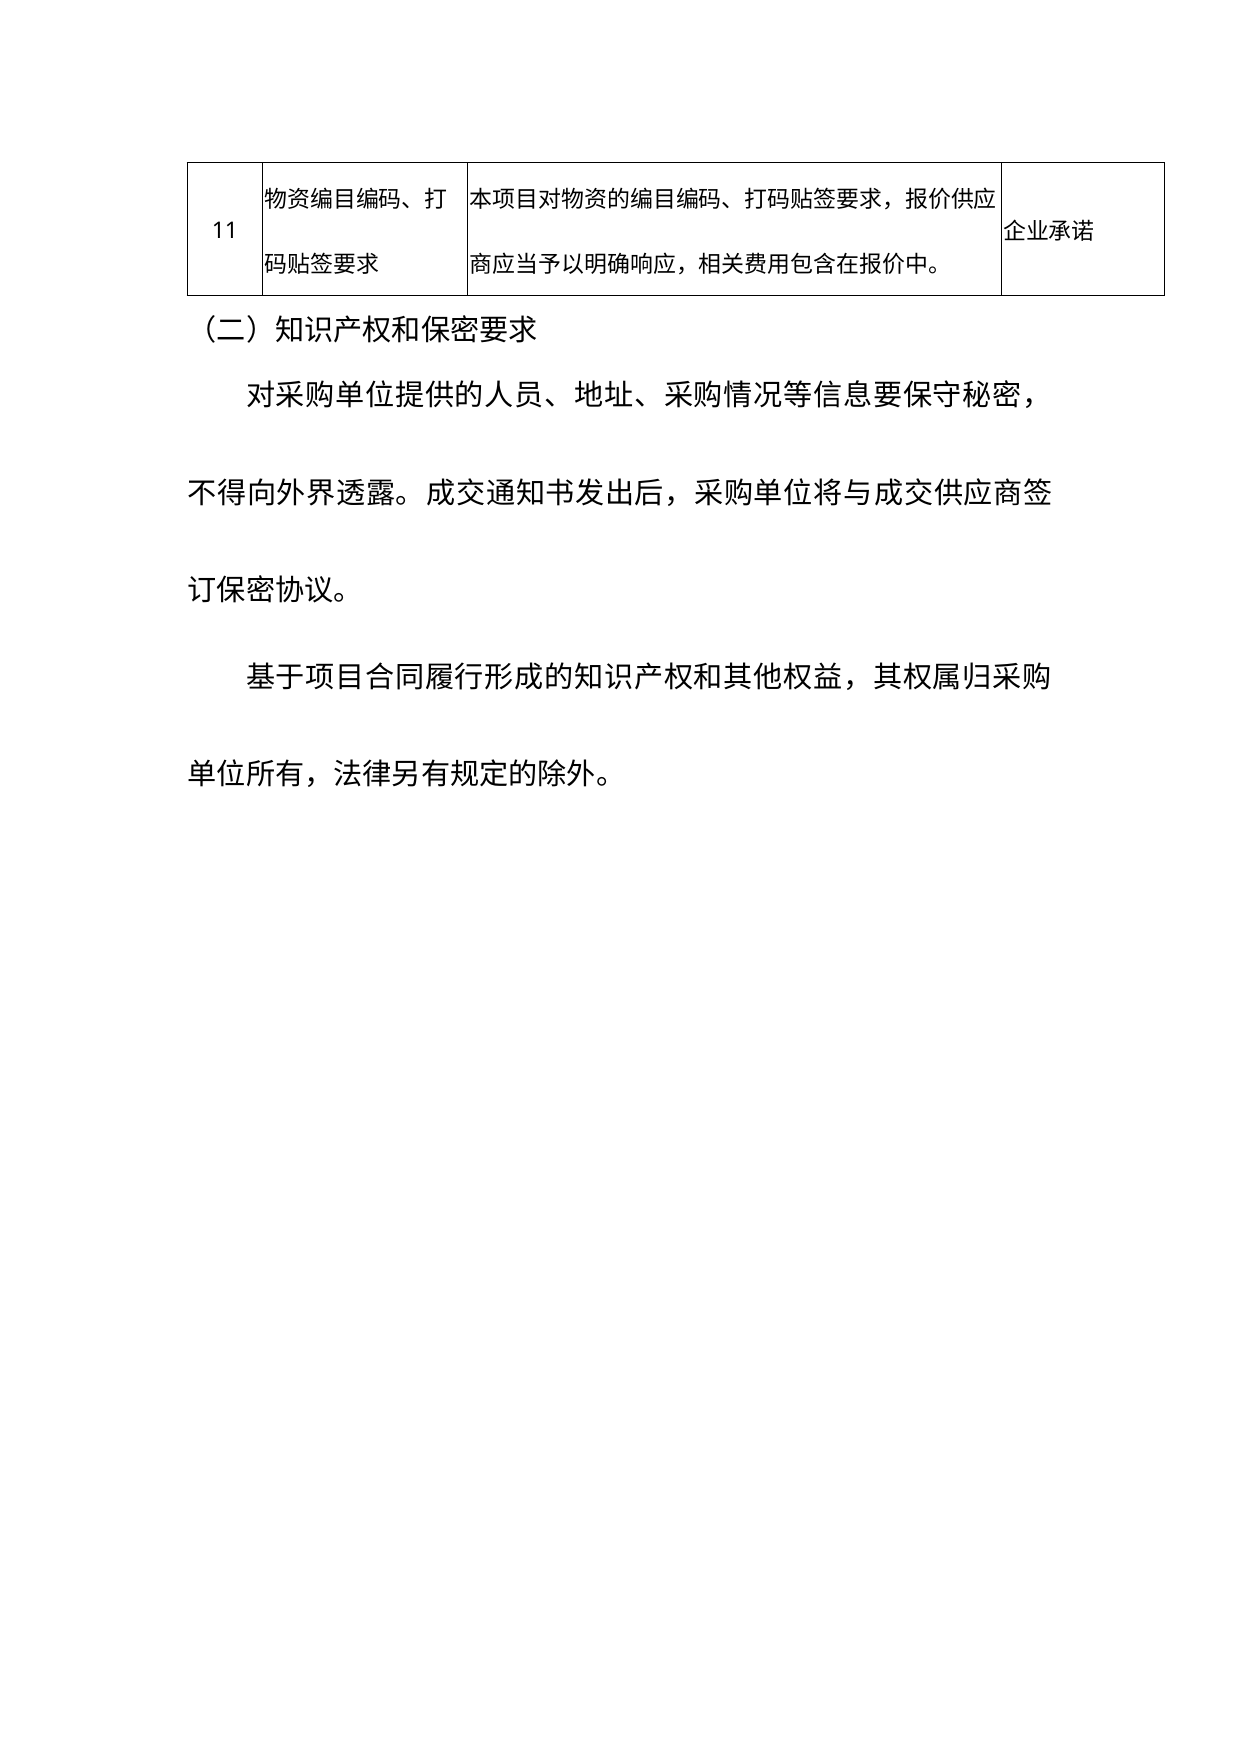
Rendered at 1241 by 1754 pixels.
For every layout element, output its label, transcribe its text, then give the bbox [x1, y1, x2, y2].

subtitle （二）知识产权和保密要求 [187, 296, 1053, 361]
text 基于项目合同履行形成的知识产权和其他权益，其权属归采购单位所有，法律另有规定的除外。 [187, 642, 1053, 804]
table_cell 本项目对物资的编目编码、打码贴签要求，报价供应商应当予以明确响应，相关费用包含在报价中。 [468, 163, 1001, 294]
table_cell 11 [188, 163, 262, 294]
text 对采购单位提供的人员、地址、采购情况等信息要保守秘密，不得向外界透露。成交通知书发出后，采购单位将与成交供应商签订保密协议。 [187, 361, 1053, 621]
table_cell 物资编目编码、打码贴签要求 [263, 163, 467, 294]
table_cell 企业承诺 [1002, 163, 1164, 294]
